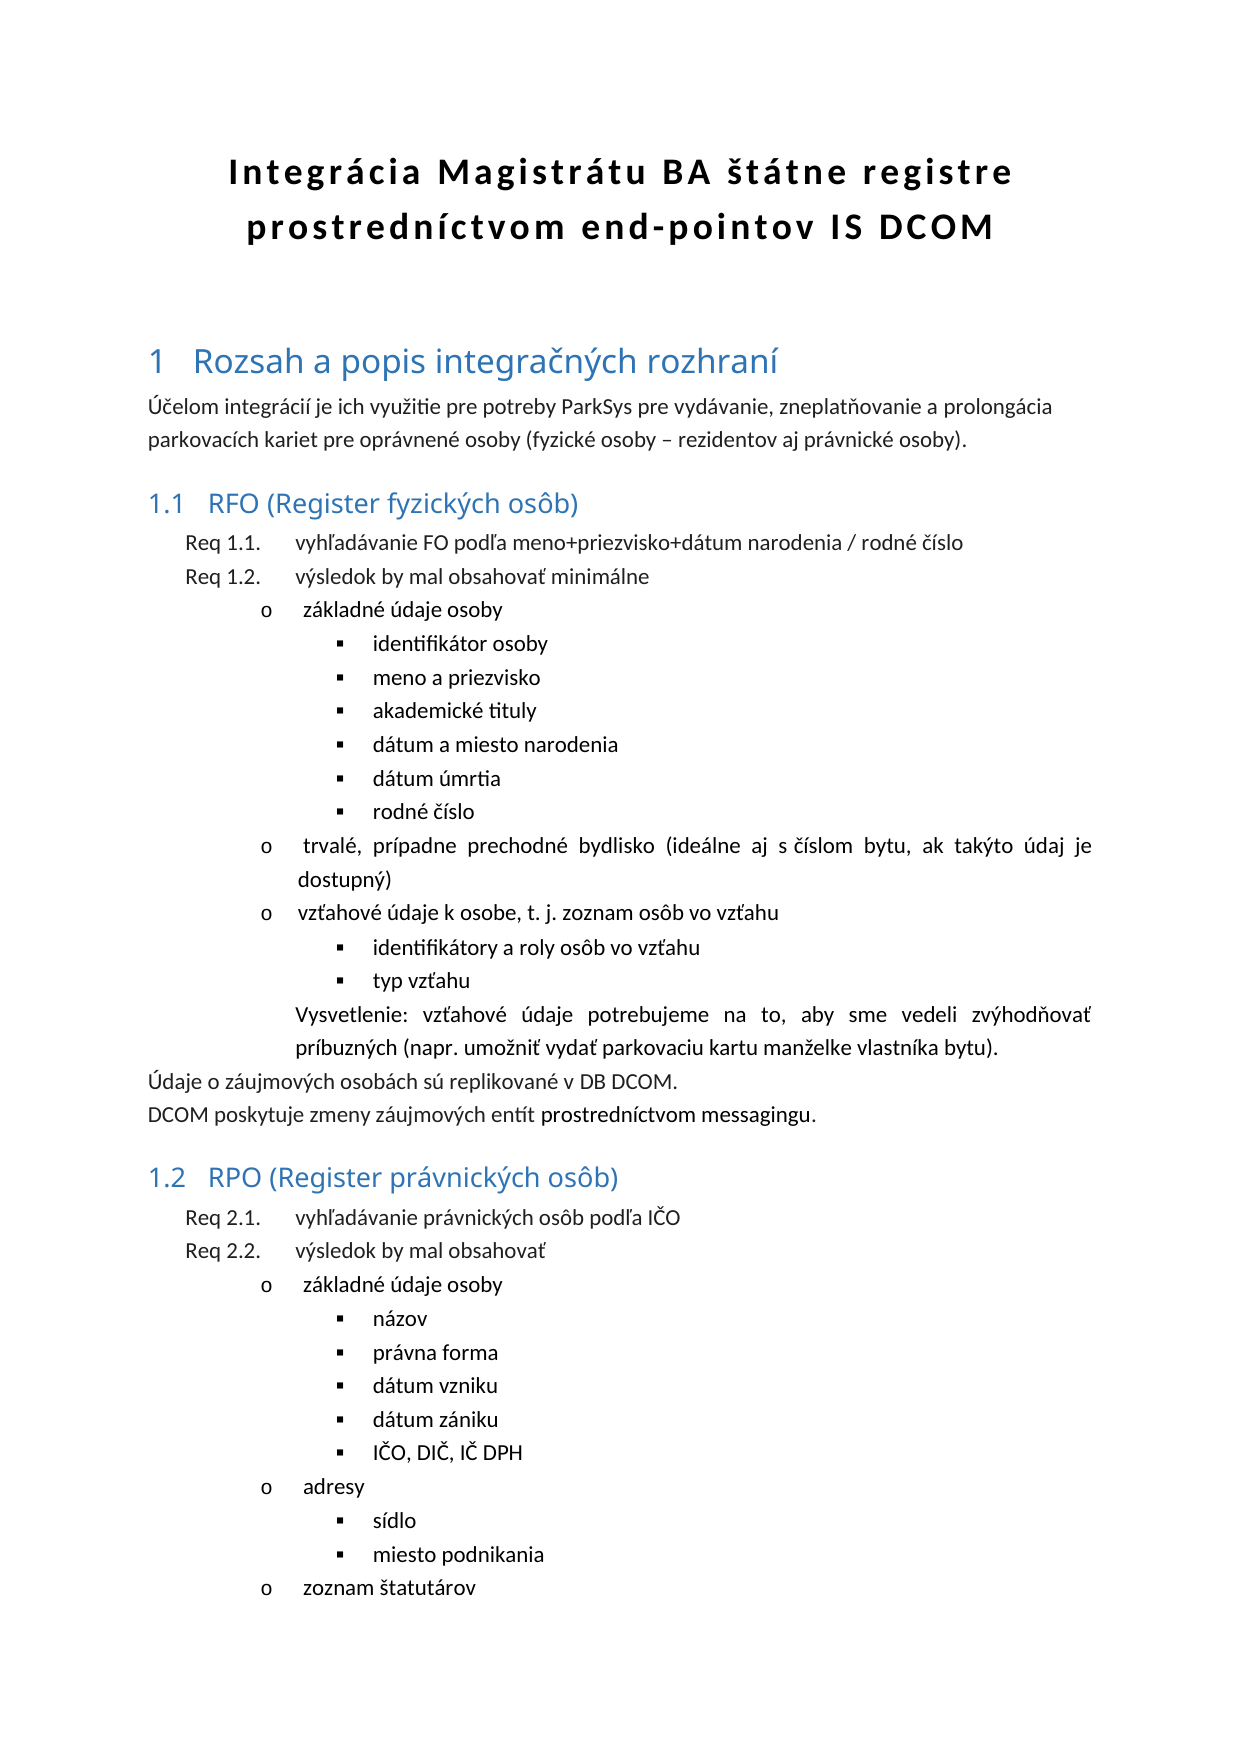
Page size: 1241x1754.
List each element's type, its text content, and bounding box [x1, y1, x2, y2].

list dátum zániku [335, 1405, 1093, 1433]
text DCOM poskytuje zmeny záujmových entít prostredníctvom messagingu. [148, 1100, 1093, 1128]
list akademické tituly [335, 697, 1093, 725]
text Vysvetlenie: vzťahové údaje potrebujeme na to, aby sme vedeli zvýhodňovať príbuzných (napr. umožniť vydať parkovaciu kartu manželke vlastníka bytu). [295, 1000, 1093, 1061]
list vyhľadávanie FO podľa meno+priezvisko+dátum narodenia / rodné číslo [185, 528, 1093, 556]
list výsledok by mal obsahovať minimálne [185, 562, 1093, 590]
text Údaje o záujmových osobách sú replikované v DB DCOM. [148, 1067, 1093, 1095]
list adresy [260, 1472, 1093, 1501]
list IČO, DIČ, IČ DPH [335, 1438, 1093, 1466]
subtitle RPO (Register právnických osôb) [148, 1159, 1093, 1196]
list právna forma [335, 1338, 1093, 1366]
subtitle Rozsah a popis integračných rozhraní [148, 338, 1093, 383]
list typ vzťahu [335, 966, 1093, 994]
list zoznam štatutárov [260, 1573, 1093, 1602]
list identifikátor osoby [335, 629, 1093, 658]
list dátum úmrtia [335, 764, 1093, 792]
list sídlo [335, 1506, 1093, 1534]
list miesto podnikania [335, 1540, 1093, 1568]
text Účelom integrácií je ich využitie pre potreby ParkSys pre vydávanie, zneplatňovanie a prolongácia parkovacích kariet pre oprávnené osoby (fyzické osoby – rezidentov aj právnické osoby). [148, 392, 1093, 454]
list dátum a miesto narodenia [335, 730, 1093, 758]
text Integrácia Magistrátu BA štátne registre prostredníctvom end-pointov IS DCOM [148, 148, 1093, 248]
list trvalé, prípadne prechodné bydlisko (ideálne aj s číslom bytu, ak takýto údaj je dostupný) [260, 831, 1093, 893]
list základné údaje osoby [260, 595, 1093, 624]
list názov [335, 1304, 1093, 1332]
list vyhľadávanie právnických osôb podľa IČO [185, 1203, 1093, 1231]
list rodné číslo [335, 797, 1093, 825]
list výsledok by mal obsahovať [185, 1237, 1093, 1264]
list identifikátory a roly osôb vo vzťahu [335, 933, 1093, 961]
list základné údaje osoby [260, 1270, 1093, 1299]
list meno a priezvisko [335, 663, 1093, 691]
list dátum vzniku [335, 1371, 1093, 1399]
subtitle RFO (Register fyzických osôb) [148, 484, 1093, 521]
list vzťahové údaje k osobe, t. j. zoznam osôb vo vzťahu [260, 898, 1093, 927]
